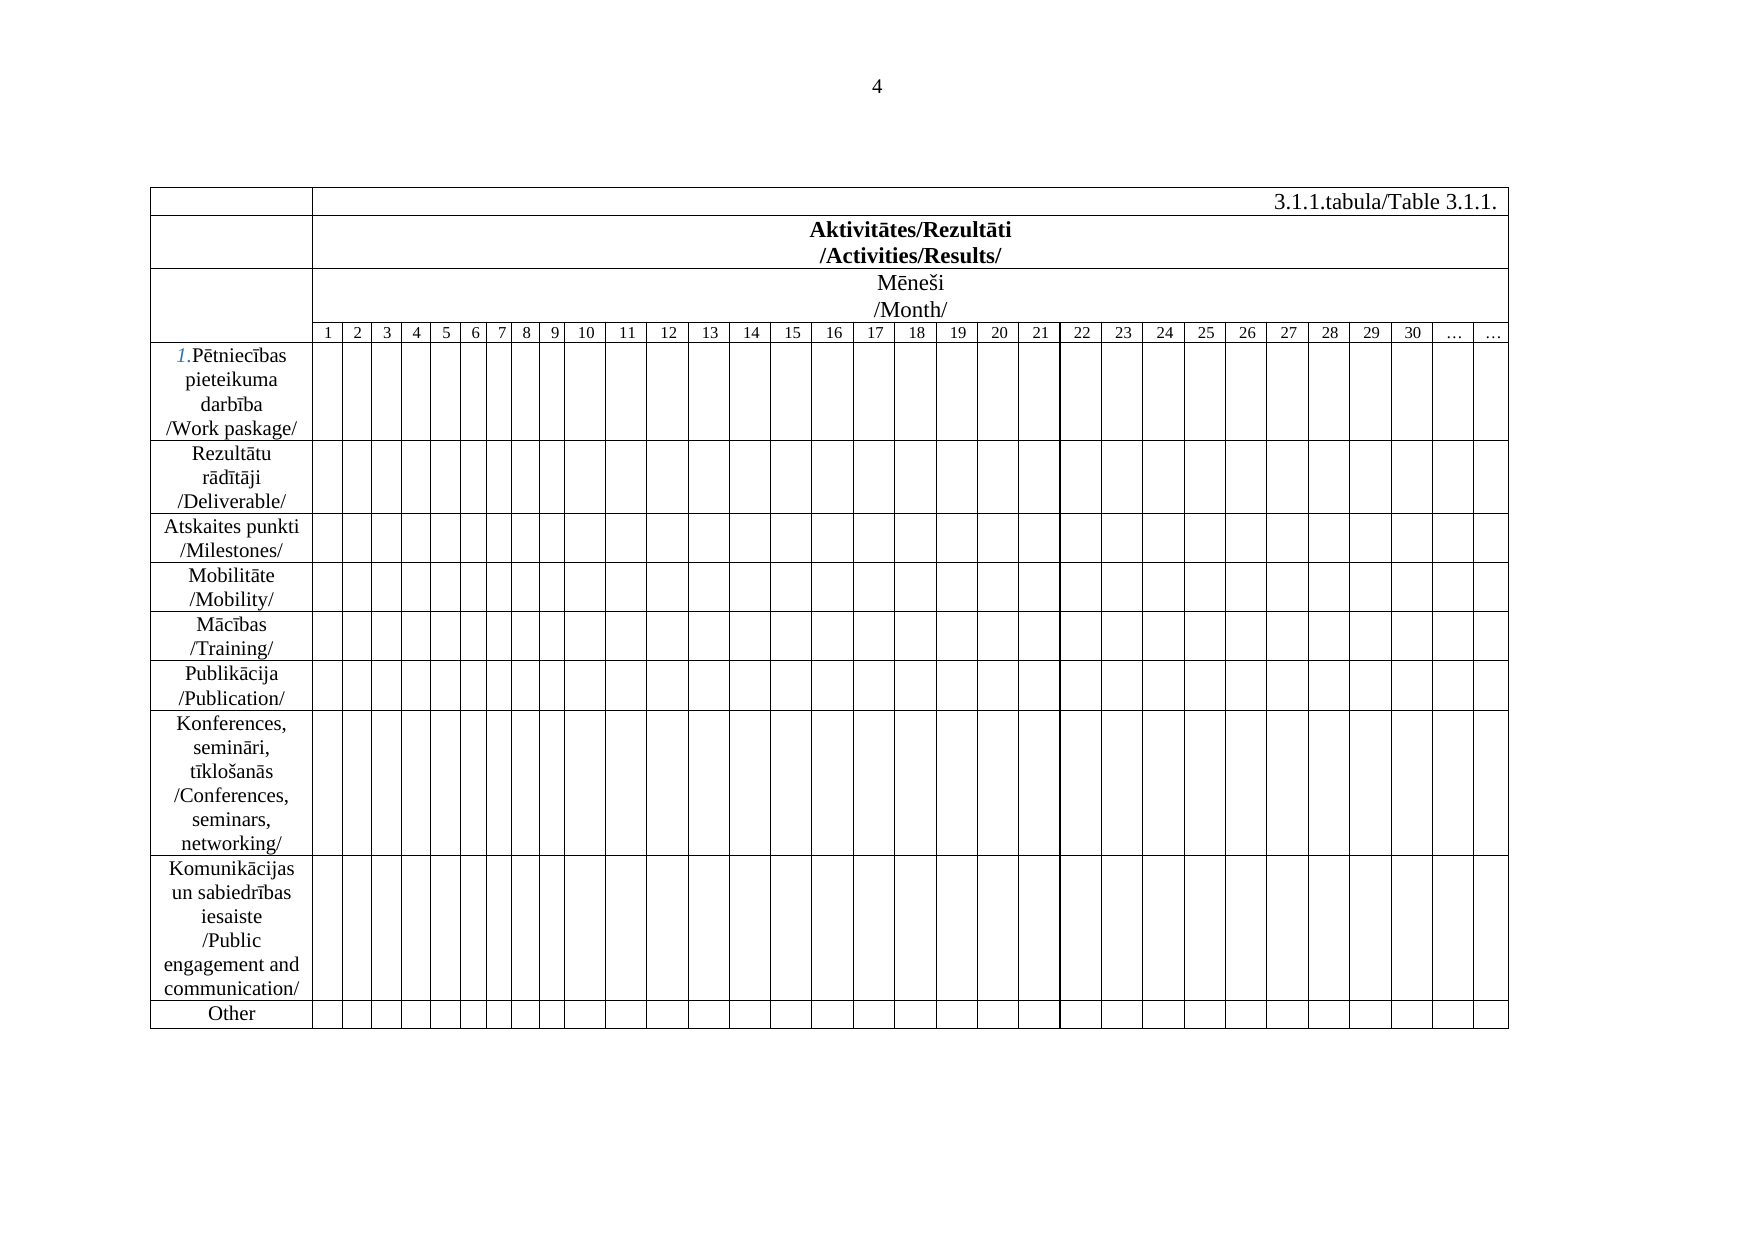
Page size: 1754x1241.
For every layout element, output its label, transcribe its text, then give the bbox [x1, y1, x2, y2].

table_cell 23 [1102, 323, 1142, 342]
table_cell [1185, 856, 1225, 1000]
table_cell [565, 612, 605, 660]
table_cell [1061, 711, 1101, 855]
table_cell [606, 441, 646, 513]
table_cell [1143, 711, 1184, 855]
table_cell [895, 661, 936, 709]
table_cell [1102, 441, 1142, 513]
table_cell [1019, 343, 1059, 439]
table_cell [689, 711, 729, 855]
table_cell [895, 343, 936, 439]
table_cell [854, 563, 894, 611]
table_cell [540, 661, 564, 709]
table_cell [730, 711, 770, 855]
table_cell [978, 856, 1018, 1000]
table_cell [1474, 1001, 1508, 1028]
table_cell [313, 1001, 342, 1028]
table_cell [978, 1001, 1018, 1028]
table_cell [1019, 514, 1059, 562]
table_cell [647, 661, 688, 709]
table_cell 7 [487, 323, 511, 342]
table_cell [812, 343, 853, 439]
table_cell [1226, 441, 1266, 513]
table_cell [461, 661, 486, 709]
table_cell [1226, 856, 1266, 1000]
table_cell [1267, 856, 1308, 1000]
table_cell [151, 216, 312, 268]
table_cell [606, 856, 646, 1000]
table_cell [895, 612, 936, 660]
table_cell [540, 563, 564, 611]
table_cell 6 [461, 323, 486, 342]
table_cell [461, 343, 486, 439]
table_cell [487, 343, 511, 439]
table_cell [1102, 1001, 1142, 1028]
table_cell [1433, 612, 1473, 660]
table_cell [313, 612, 342, 660]
table_cell [1392, 1001, 1432, 1028]
table_cell [565, 441, 605, 513]
table_cell [1061, 612, 1101, 660]
table_cell [1019, 661, 1059, 709]
table_cell [1226, 343, 1266, 439]
table_cell Mobilitāte /Mobility/ [151, 563, 312, 611]
table_cell 17 [854, 323, 894, 342]
table_cell [565, 343, 605, 439]
table_cell 27 [1267, 323, 1308, 342]
table_cell [512, 661, 539, 709]
table_cell 1 [313, 323, 342, 342]
table_cell [771, 563, 811, 611]
table_cell [402, 711, 430, 855]
table_cell [1350, 343, 1391, 439]
table_cell [313, 661, 342, 709]
table_cell [402, 563, 430, 611]
table_cell [1061, 856, 1101, 1000]
table_cell [431, 343, 460, 439]
table_cell 22 [1061, 323, 1101, 342]
table_cell [487, 711, 511, 855]
table_cell [1267, 343, 1308, 439]
table_cell [1350, 661, 1391, 709]
table_cell [854, 856, 894, 1000]
table_cell Komunikācijas un sabiedrības iesaiste /Public engagement and communication/ [151, 856, 312, 1000]
table_cell [1102, 514, 1142, 562]
table_cell [372, 661, 401, 709]
table_cell [343, 612, 371, 660]
table_cell [812, 856, 853, 1000]
table_cell [1350, 563, 1391, 611]
table_cell [937, 514, 977, 562]
table_cell [854, 661, 894, 709]
table_cell [1102, 856, 1142, 1000]
table_cell [1433, 441, 1473, 513]
table_cell [431, 1001, 460, 1028]
table_cell [895, 514, 936, 562]
table_cell [1309, 343, 1349, 439]
table_cell [647, 343, 688, 439]
table_cell [461, 612, 486, 660]
table_cell [1143, 856, 1184, 1000]
table_cell [854, 1001, 894, 1028]
table_cell [730, 563, 770, 611]
table_cell [937, 441, 977, 513]
table_cell [730, 612, 770, 660]
table_cell [487, 514, 511, 562]
table_cell [313, 343, 342, 439]
table_cell [647, 856, 688, 1000]
table_cell [978, 612, 1018, 660]
table_cell [895, 1001, 936, 1028]
table_cell [1433, 661, 1473, 709]
table_cell Rezultātu rādītāji /Deliverable/ [151, 441, 312, 513]
table_cell [771, 514, 811, 562]
table_cell [1143, 343, 1184, 439]
table_cell [1350, 612, 1391, 660]
table_cell 4 [402, 323, 430, 342]
table_cell [854, 612, 894, 660]
table_cell [1061, 441, 1101, 513]
table_cell [372, 441, 401, 513]
table_cell [1433, 343, 1473, 439]
table_cell [1102, 711, 1142, 855]
table_cell [343, 441, 371, 513]
table_cell [689, 1001, 729, 1028]
table_cell [431, 711, 460, 855]
table_cell [606, 612, 646, 660]
table_cell [689, 563, 729, 611]
table_cell [512, 711, 539, 855]
table_cell [978, 563, 1018, 611]
table_cell Atskaites punkti /Milestones/ [151, 514, 312, 562]
table_cell [1392, 856, 1432, 1000]
table_cell [1143, 563, 1184, 611]
table_cell 5 [431, 323, 460, 342]
table_cell [1185, 441, 1225, 513]
table_cell [937, 1001, 977, 1028]
table_cell [372, 612, 401, 660]
table_cell [402, 441, 430, 513]
table_cell [431, 563, 460, 611]
table_cell [1474, 563, 1508, 611]
table_cell [1185, 343, 1225, 439]
table_cell [647, 441, 688, 513]
table_cell [1019, 711, 1059, 855]
table_cell [1267, 612, 1308, 660]
table_cell [431, 661, 460, 709]
table_cell 18 [895, 323, 936, 342]
table_cell 19 [937, 323, 977, 342]
table_cell [343, 1001, 371, 1028]
table_cell [647, 711, 688, 855]
table_cell [1474, 856, 1508, 1000]
table_cell [540, 856, 564, 1000]
table_cell [689, 514, 729, 562]
table_cell [431, 514, 460, 562]
table_cell [606, 343, 646, 439]
table_cell [1061, 514, 1101, 562]
table_cell [343, 563, 371, 611]
table_cell [647, 612, 688, 660]
table_cell [1226, 1001, 1266, 1028]
table_cell [1226, 661, 1266, 709]
table_cell [1143, 612, 1184, 660]
table_cell [730, 441, 770, 513]
table_cell [372, 343, 401, 439]
table_cell 14 [730, 323, 770, 342]
table_cell [565, 563, 605, 611]
table_cell [730, 514, 770, 562]
table_cell [937, 711, 977, 855]
table_cell [313, 711, 342, 855]
table_cell [1143, 661, 1184, 709]
table_cell [771, 711, 811, 855]
table_cell [812, 1001, 853, 1028]
table_cell [937, 612, 977, 660]
table_cell [647, 1001, 688, 1028]
table_cell [1267, 1001, 1308, 1028]
table_cell [402, 1001, 430, 1028]
table_cell Other [151, 1001, 312, 1028]
table_cell [1433, 514, 1473, 562]
table_cell [1433, 711, 1473, 855]
table_cell … [1433, 323, 1473, 342]
table_cell 8 [512, 323, 539, 342]
table_cell [1474, 612, 1508, 660]
table_cell 20 [978, 323, 1018, 342]
table_cell [1102, 612, 1142, 660]
table_cell [647, 514, 688, 562]
table_cell [372, 514, 401, 562]
table_cell [1061, 661, 1101, 709]
table_cell [402, 343, 430, 439]
table_cell [1392, 612, 1432, 660]
table_cell [812, 612, 853, 660]
table_cell Mācības /Training/ [151, 612, 312, 660]
table_cell [431, 612, 460, 660]
table_cell [461, 1001, 486, 1028]
table_cell [812, 441, 853, 513]
table_cell [1350, 441, 1391, 513]
table_cell [565, 661, 605, 709]
table_cell [1309, 661, 1349, 709]
table_cell [1350, 514, 1391, 562]
table_cell [1392, 514, 1432, 562]
table_cell 21 [1019, 323, 1059, 342]
table_cell [461, 441, 486, 513]
table_cell [1019, 612, 1059, 660]
table_cell [812, 514, 853, 562]
table_cell [1392, 563, 1432, 611]
table_cell [1267, 711, 1308, 855]
table_cell [895, 563, 936, 611]
table_cell [854, 441, 894, 513]
table_cell [730, 343, 770, 439]
table_cell [1226, 514, 1266, 562]
table_cell [606, 661, 646, 709]
table_cell [689, 661, 729, 709]
table_cell [1392, 661, 1432, 709]
table_cell [854, 343, 894, 439]
table_cell [1392, 711, 1432, 855]
table_cell [1309, 514, 1349, 562]
table_cell [606, 711, 646, 855]
table_cell [1267, 661, 1308, 709]
table_cell [512, 343, 539, 439]
table_cell [1433, 1001, 1473, 1028]
table_cell 10 [565, 323, 605, 342]
table_cell … [1474, 323, 1508, 342]
table_cell 9 [540, 323, 564, 342]
table_cell [1267, 563, 1308, 611]
table_cell [771, 661, 811, 709]
table_cell [487, 563, 511, 611]
table_cell [771, 1001, 811, 1028]
table_cell [978, 343, 1018, 439]
table_cell [1309, 856, 1349, 1000]
table_cell [402, 612, 430, 660]
table_cell [771, 612, 811, 660]
table_cell Aktivitātes/Rezultāti /Activities/Results/ [313, 216, 1508, 268]
table_cell [1350, 856, 1391, 1000]
table_cell [461, 711, 486, 855]
table_cell [730, 661, 770, 709]
table_cell [372, 711, 401, 855]
table_cell [895, 441, 936, 513]
table_cell [1226, 563, 1266, 611]
table_cell [895, 856, 936, 1000]
table_cell [487, 1001, 511, 1028]
table_cell 29 [1350, 323, 1391, 342]
table_cell [512, 514, 539, 562]
table_cell [431, 856, 460, 1000]
table_cell [978, 514, 1018, 562]
table_cell [937, 661, 977, 709]
table_cell [343, 711, 371, 855]
table_cell 30 [1392, 323, 1432, 342]
table_cell [895, 711, 936, 855]
table_cell 1.Pētniecības pieteikuma darbība /Work paskage/ [151, 343, 312, 439]
table_cell [343, 343, 371, 439]
table_cell [1474, 661, 1508, 709]
table_cell [812, 661, 853, 709]
table_cell [512, 856, 539, 1000]
table_cell [372, 1001, 401, 1028]
table_cell [854, 711, 894, 855]
table_cell [402, 661, 430, 709]
table_cell [1433, 563, 1473, 611]
table_cell [1226, 711, 1266, 855]
table_cell Mēneši /Month/ [313, 269, 1508, 322]
table_cell Konferences, semināri, tīklošanās /Conferences, seminars, networking/ [151, 711, 312, 855]
table_cell [1474, 343, 1508, 439]
table_cell [1102, 661, 1142, 709]
table_cell [771, 441, 811, 513]
table_cell [1309, 612, 1349, 660]
table_cell [151, 269, 312, 342]
table_header 3.1.1.tabula/Table 3.1.1. [313, 188, 1508, 214]
table_cell [606, 1001, 646, 1028]
table_cell 13 [689, 323, 729, 342]
table_cell 15 [771, 323, 811, 342]
table_cell 11 [606, 323, 646, 342]
table_cell [512, 612, 539, 660]
table_cell [512, 563, 539, 611]
table_cell [647, 563, 688, 611]
table_cell [1226, 612, 1266, 660]
table_cell [937, 856, 977, 1000]
table_cell [402, 856, 430, 1000]
table_cell [1019, 856, 1059, 1000]
table_cell [1433, 856, 1473, 1000]
table_cell [402, 514, 430, 562]
table_cell [771, 856, 811, 1000]
table_cell [461, 563, 486, 611]
table_cell [812, 711, 853, 855]
table_cell [1309, 1001, 1349, 1028]
table_cell [771, 343, 811, 439]
table_cell [313, 563, 342, 611]
table_cell [854, 514, 894, 562]
table_cell [1061, 1001, 1101, 1028]
table_cell [689, 856, 729, 1000]
table_cell [1185, 1001, 1225, 1028]
table_cell [978, 661, 1018, 709]
table_header [151, 188, 312, 214]
table_cell [1185, 661, 1225, 709]
table_cell [540, 441, 564, 513]
table_cell [431, 441, 460, 513]
table_cell [372, 856, 401, 1000]
table_cell [689, 343, 729, 439]
table_cell [1309, 441, 1349, 513]
table_cell [1102, 343, 1142, 439]
table_cell [1102, 563, 1142, 611]
table_cell [1143, 1001, 1184, 1028]
table_cell [487, 441, 511, 513]
table_cell [540, 711, 564, 855]
table_cell [1267, 514, 1308, 562]
table_cell [1474, 711, 1508, 855]
table_cell [689, 441, 729, 513]
table_cell 25 [1185, 323, 1225, 342]
table_cell [1309, 563, 1349, 611]
table_cell [343, 514, 371, 562]
table_cell [540, 612, 564, 660]
table_cell [1350, 1001, 1391, 1028]
table_cell [978, 711, 1018, 855]
table_cell [1185, 612, 1225, 660]
table_cell [512, 441, 539, 513]
table_cell [730, 856, 770, 1000]
table_cell [313, 514, 342, 562]
table_cell Publikācija /Publication/ [151, 661, 312, 709]
table_cell [540, 1001, 564, 1028]
table_cell [313, 856, 342, 1000]
table_cell 2 [343, 323, 371, 342]
table_cell [937, 563, 977, 611]
table_cell [487, 661, 511, 709]
table_cell [606, 563, 646, 611]
table_cell [1392, 441, 1432, 513]
table_cell [937, 343, 977, 439]
table_cell 26 [1226, 323, 1266, 342]
table_cell [1185, 514, 1225, 562]
table_cell [1474, 441, 1508, 513]
table_cell [1019, 441, 1059, 513]
table_cell [540, 343, 564, 439]
table_cell 24 [1143, 323, 1184, 342]
table_cell [1019, 563, 1059, 611]
table_cell 16 [812, 323, 853, 342]
table_cell [1309, 711, 1349, 855]
table_cell 12 [647, 323, 688, 342]
table_cell [1185, 563, 1225, 611]
table_cell [512, 1001, 539, 1028]
table_cell [343, 661, 371, 709]
table_cell [812, 563, 853, 611]
table_cell [1185, 711, 1225, 855]
table_cell [487, 612, 511, 660]
table_cell [1061, 563, 1101, 611]
table_cell [689, 612, 729, 660]
table_cell [343, 856, 371, 1000]
table_cell [1474, 514, 1508, 562]
table_cell [1143, 441, 1184, 513]
table_cell [565, 514, 605, 562]
table_cell [730, 1001, 770, 1028]
table_cell [1392, 343, 1432, 439]
table_cell 3 [372, 323, 401, 342]
table_cell 28 [1309, 323, 1349, 342]
table_cell [565, 1001, 605, 1028]
table_cell [461, 856, 486, 1000]
table_cell [461, 514, 486, 562]
table_cell [565, 711, 605, 855]
table_cell [313, 441, 342, 513]
table_cell [978, 441, 1018, 513]
table_cell [606, 514, 646, 562]
table_cell [540, 514, 564, 562]
table_cell [1267, 441, 1308, 513]
table_cell [1061, 343, 1101, 439]
table_cell [487, 856, 511, 1000]
table_cell [1350, 711, 1391, 855]
table_cell [1143, 514, 1184, 562]
table_cell [1019, 1001, 1059, 1028]
table_cell [565, 856, 605, 1000]
table_cell [372, 563, 401, 611]
